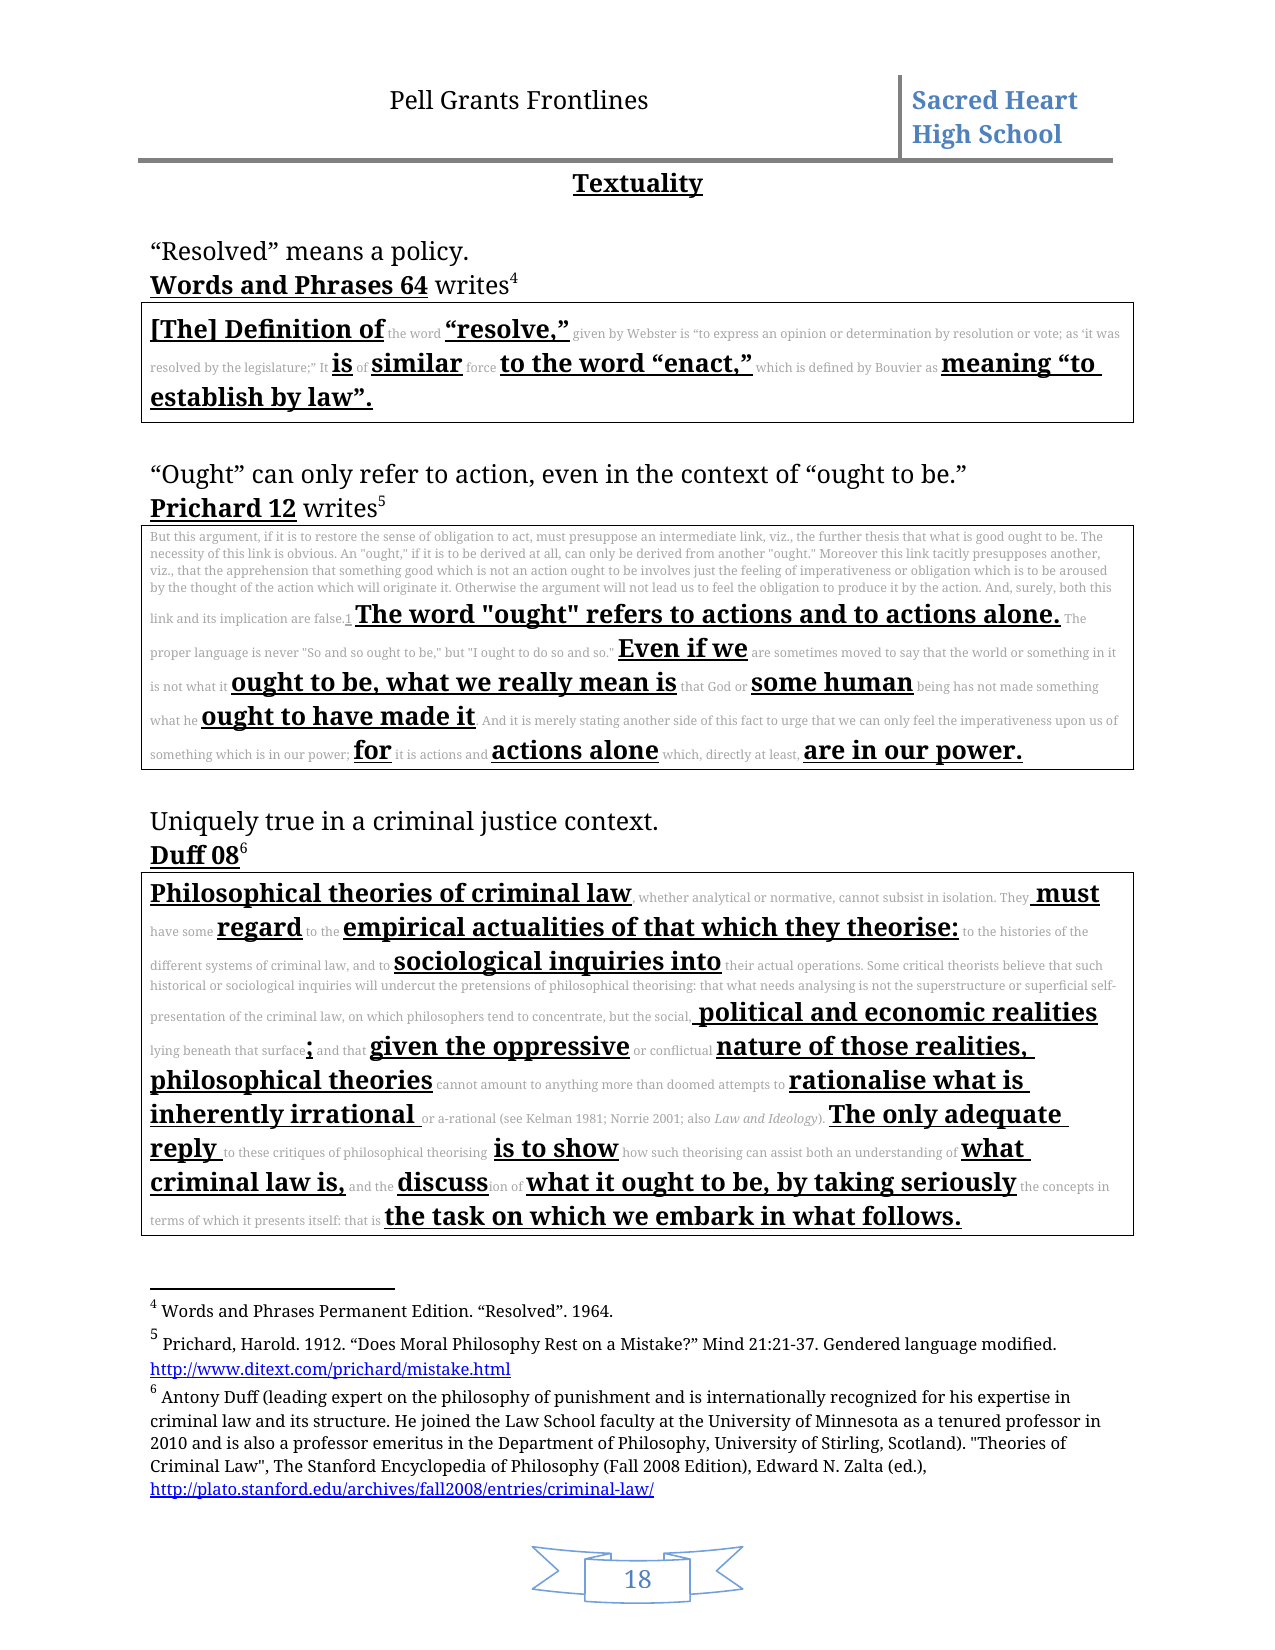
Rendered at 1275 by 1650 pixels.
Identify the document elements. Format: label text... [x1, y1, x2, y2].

text But this argument, if it is to restore the sense of obligation to act, must presuppose an intermediate link, viz., the further thesis that what is good ought to be. The necessity of this link is obvious. An "ought," if it is to be derived at all, can only be derived from another "ought." Moreover this link tacitly presupposes another, viz., that the apprehension that something good which is not an action ought to be involves just the feeling of imperativeness or obligation which is to be aroused by the thought of the action which will originate it. Otherwise the argument will not lead us to feel the obligation to produce it by the action. And, surely, both this link and its implication are false.1 The word "ought" refers to actions and to actions alone. The proper language is never "So and so ought to be," but "I ought to do so and so." Even if we are sometimes moved to say that the world or something in it is not what it ought to be, what we really mean is that God or some human being has not made something what he ought to have made it. And it is merely stating another side of this fact to urge that we can only feel the imperativeness upon us of something which is in our power; for it is actions and actions alone which, directly at least, are in our power. [142, 526, 1133, 769]
text “Ought” can only refer to action, even in the context of “ought to be.” [150, 457, 1125, 491]
text Prichard 12 writes [150, 491, 1125, 525]
text “Resolved” means a policy. [150, 234, 1125, 268]
text Uniquely true in a criminal justice context. [150, 804, 1125, 838]
text Words and Phrases 64 writes [150, 268, 1125, 302]
text Duff 08 [150, 838, 1125, 872]
text [The] Definition of the word “resolve,” given by Webster is “to express an opinion or determination by resolution or vote; as ‘it was resolved by the legislature;” It is of similar force to the word “enact,” which is defined by Bouvier as meaning “to establish by law”. [142, 303, 1133, 422]
text Philosophical theories of criminal law, whether analytical or normative, cannot subsist in isolation. They must have some regard to the empirical actualities of that which they theorise: to the histories of the different systems of criminal law, and to sociological inquiries into their actual operations. Some critical theorists believe that such historical or sociological inquiries will undercut the pretensions of philosophical theorising: that what needs analysing is not the superstructure or superficial self-presentation of the criminal law, on which philosophers tend to concentrate, but the social, political and economic realities lying beneath that surface; and that given the oppressive or conflictual nature of those realities, philosophical theories cannot amount to anything more than doomed attempts to rationalise what is inherently irrational or a-rational (see Kelman 1981; Norrie 2001; also Law and Ideology). The only adequate reply to these critiques of philosophical theorising is to show how such theorising can assist both an understanding of what criminal law is, and the discussion of what it ought to be, by taking seriously the concepts in terms of which it presents itself: that is the task on which we embark in what follows. [142, 873, 1133, 1235]
subtitle Textuality [150, 166, 1125, 200]
